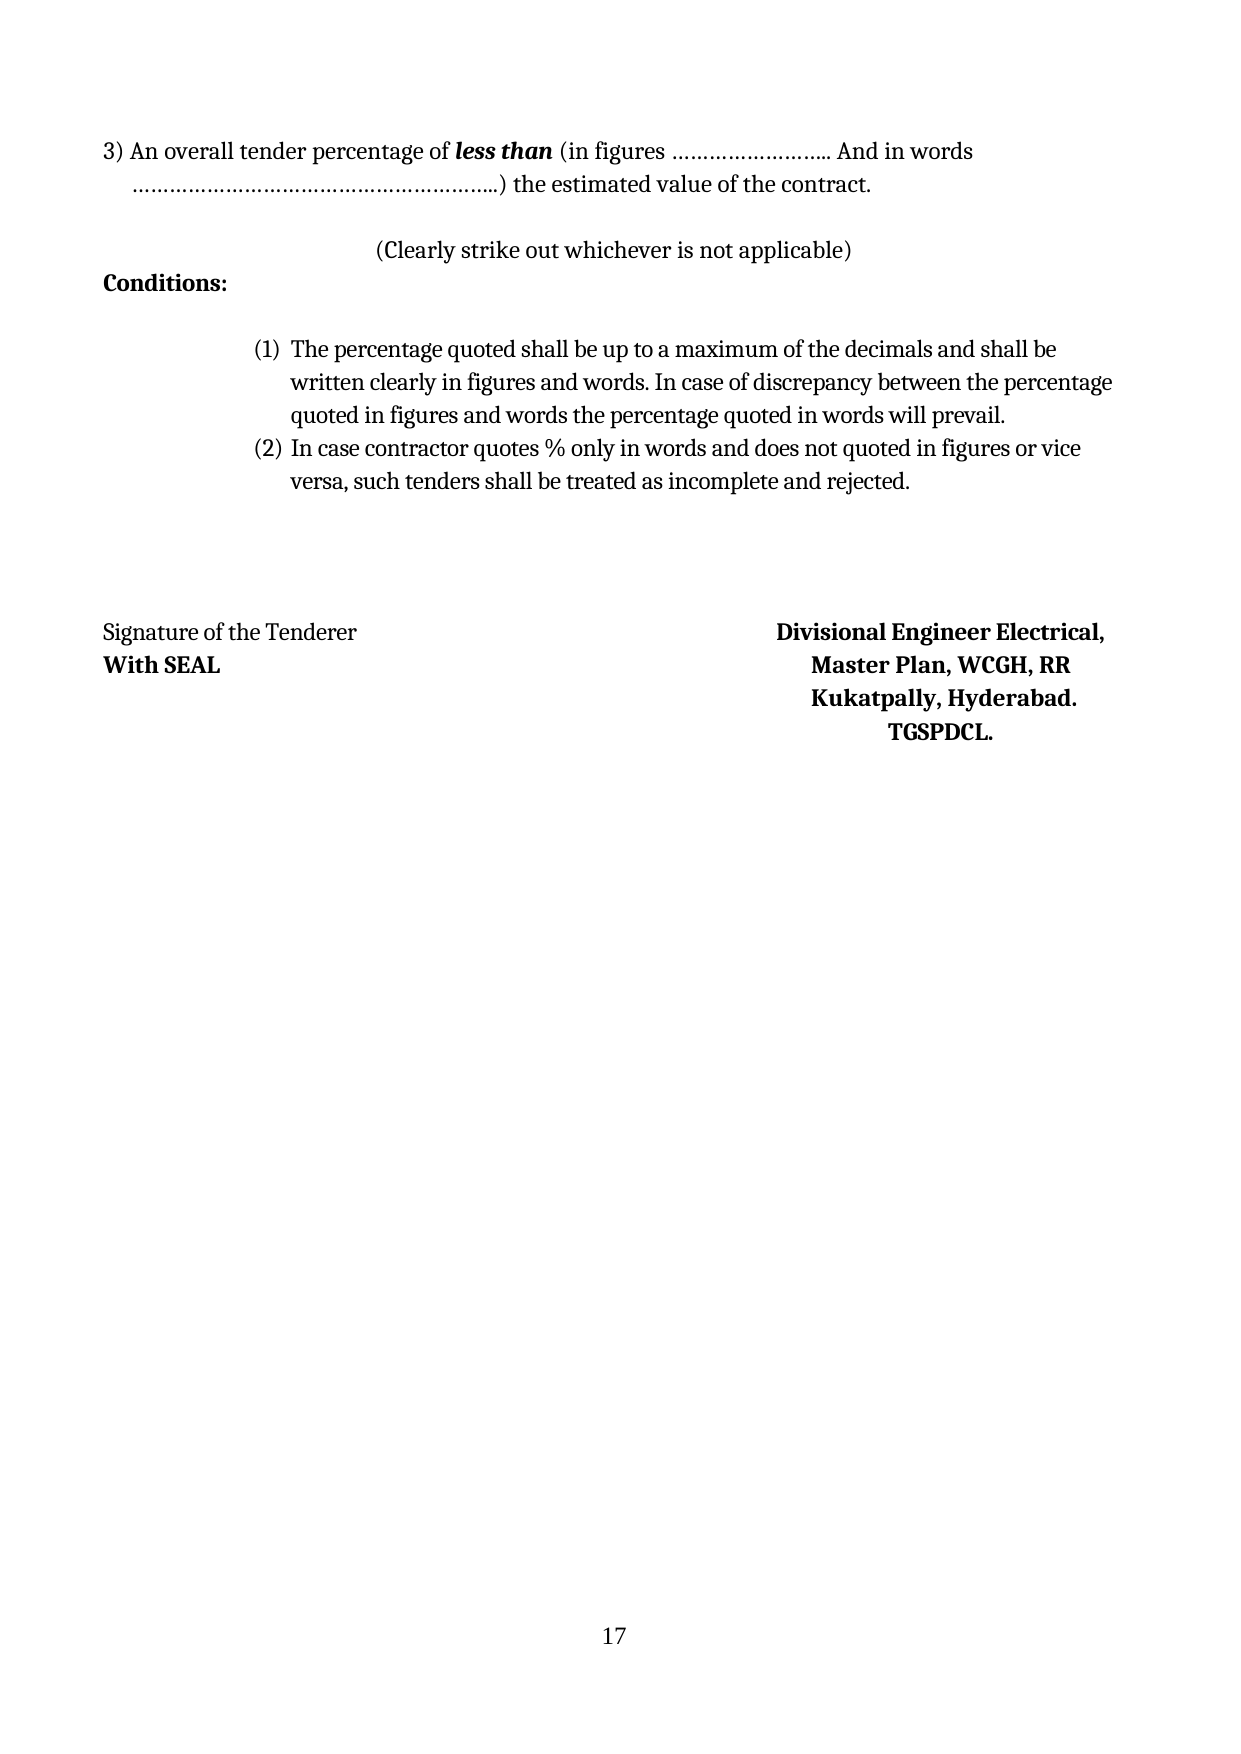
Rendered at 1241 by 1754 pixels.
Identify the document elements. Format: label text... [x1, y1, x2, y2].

text 3) An overall tender percentage of less than (in figures …………………….. And in words [103, 137, 1125, 166]
list In case contractor quotes % only in words and does not quoted in figures or vice versa, such tenders shall be treated as incomplete and rejected. [253, 434, 1125, 496]
text (Clearly strike out whichever is not applicable) [103, 236, 1125, 264]
text TGSPDCL. [778, 717, 1157, 746]
text Signature of the Tenderer Divisional Engineer Electrical, [103, 618, 1125, 647]
text Conditions: [103, 269, 1125, 298]
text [103, 170, 1125, 198]
text With SEAL Master Plan, WCGH, RR [103, 651, 1125, 680]
text Kukatpally, Hyderabad. [703, 684, 1125, 713]
list The percentage quoted shall be up to a maximum of the decimals and shall be written clearly in figures and words. In case of discrepancy between the percentage quoted in figures and words the percentage quoted in words will prevail. [253, 335, 1125, 430]
